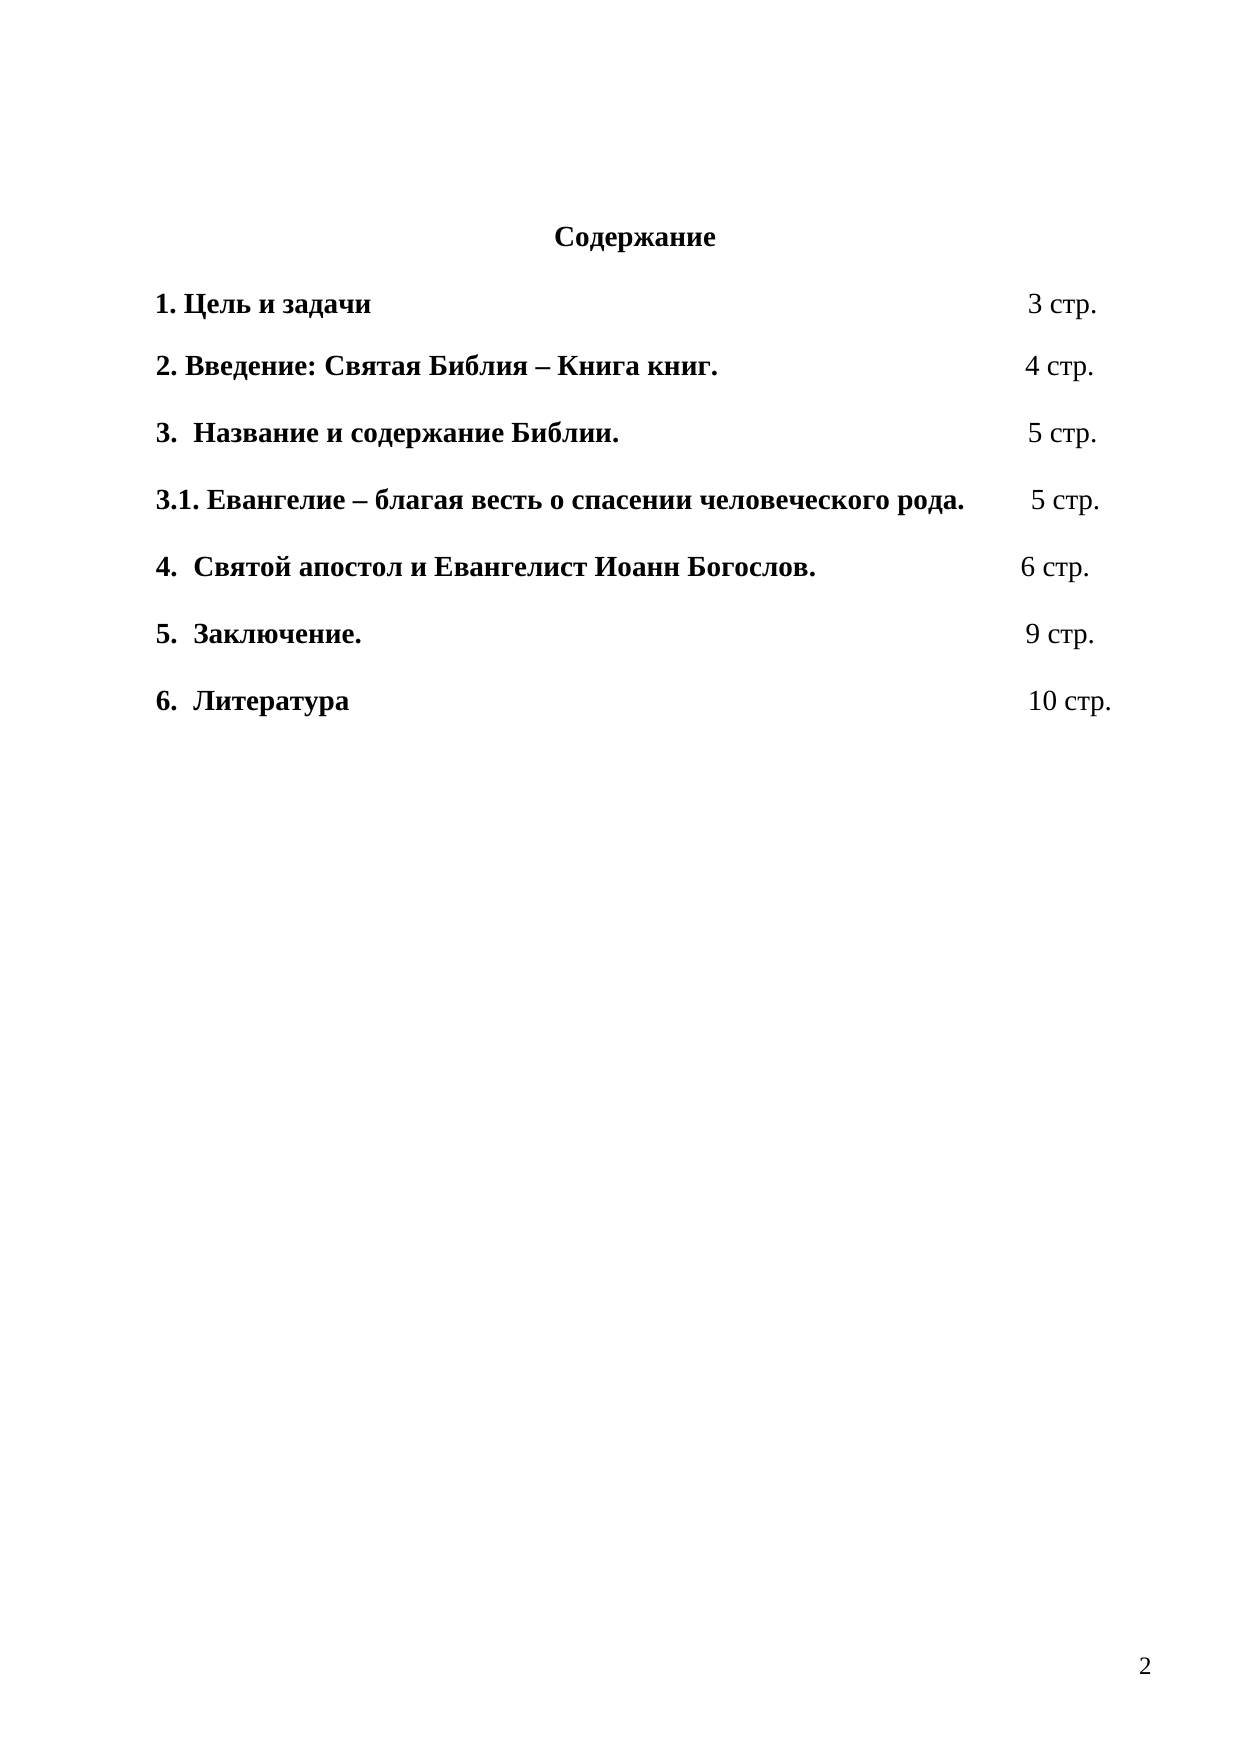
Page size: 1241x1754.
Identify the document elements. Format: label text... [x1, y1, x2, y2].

text 2. Введение: Святая Библия – Книга книг. 4 стр. [156, 348, 1152, 382]
list Святой апостол и Евангелист Иоанн Богослов. 6 стр. [156, 549, 1152, 583]
text Содержание [118, 219, 1152, 252]
text 3.1. Евангелие – благая весть о спасении человеческого рода. 5 стр. [156, 482, 1152, 516]
list Заключение. 9 стр. [156, 616, 1152, 650]
text 1. Цель и задачи 3 стр. [118, 286, 1152, 319]
list Литература 10 стр. [156, 683, 1152, 717]
list Название и содержание Библии. 5 стр. [156, 415, 1152, 449]
